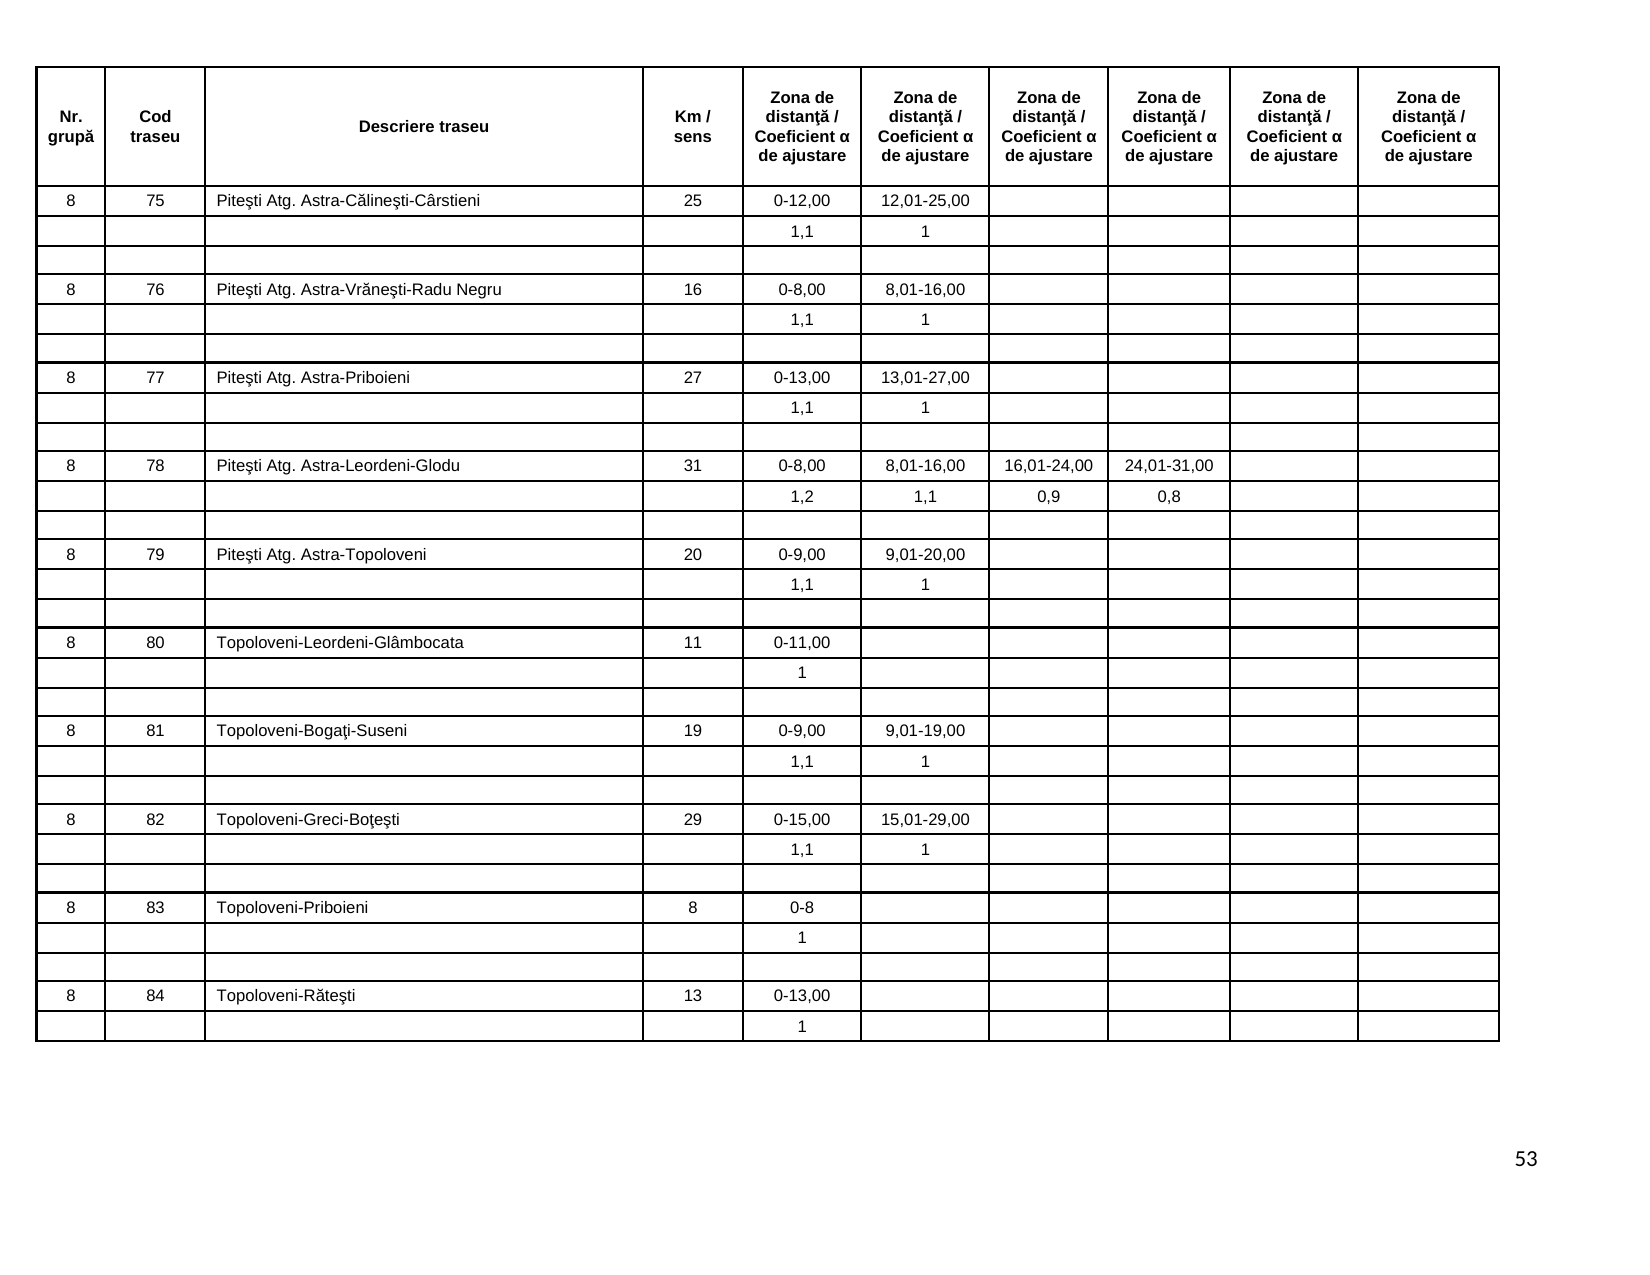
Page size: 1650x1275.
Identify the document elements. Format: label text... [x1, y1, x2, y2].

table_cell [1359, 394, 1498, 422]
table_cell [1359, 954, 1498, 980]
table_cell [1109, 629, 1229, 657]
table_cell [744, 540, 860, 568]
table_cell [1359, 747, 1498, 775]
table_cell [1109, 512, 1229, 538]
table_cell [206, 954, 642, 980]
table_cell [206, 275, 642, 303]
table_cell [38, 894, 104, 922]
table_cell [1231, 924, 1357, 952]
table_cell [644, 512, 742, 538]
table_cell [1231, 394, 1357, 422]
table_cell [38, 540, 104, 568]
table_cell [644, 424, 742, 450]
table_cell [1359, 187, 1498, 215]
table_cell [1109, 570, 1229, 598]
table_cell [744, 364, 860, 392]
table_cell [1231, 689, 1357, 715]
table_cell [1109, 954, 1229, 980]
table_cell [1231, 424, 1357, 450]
table_header Zona de distanţă / Coeficient α de ajustare [744, 68, 860, 185]
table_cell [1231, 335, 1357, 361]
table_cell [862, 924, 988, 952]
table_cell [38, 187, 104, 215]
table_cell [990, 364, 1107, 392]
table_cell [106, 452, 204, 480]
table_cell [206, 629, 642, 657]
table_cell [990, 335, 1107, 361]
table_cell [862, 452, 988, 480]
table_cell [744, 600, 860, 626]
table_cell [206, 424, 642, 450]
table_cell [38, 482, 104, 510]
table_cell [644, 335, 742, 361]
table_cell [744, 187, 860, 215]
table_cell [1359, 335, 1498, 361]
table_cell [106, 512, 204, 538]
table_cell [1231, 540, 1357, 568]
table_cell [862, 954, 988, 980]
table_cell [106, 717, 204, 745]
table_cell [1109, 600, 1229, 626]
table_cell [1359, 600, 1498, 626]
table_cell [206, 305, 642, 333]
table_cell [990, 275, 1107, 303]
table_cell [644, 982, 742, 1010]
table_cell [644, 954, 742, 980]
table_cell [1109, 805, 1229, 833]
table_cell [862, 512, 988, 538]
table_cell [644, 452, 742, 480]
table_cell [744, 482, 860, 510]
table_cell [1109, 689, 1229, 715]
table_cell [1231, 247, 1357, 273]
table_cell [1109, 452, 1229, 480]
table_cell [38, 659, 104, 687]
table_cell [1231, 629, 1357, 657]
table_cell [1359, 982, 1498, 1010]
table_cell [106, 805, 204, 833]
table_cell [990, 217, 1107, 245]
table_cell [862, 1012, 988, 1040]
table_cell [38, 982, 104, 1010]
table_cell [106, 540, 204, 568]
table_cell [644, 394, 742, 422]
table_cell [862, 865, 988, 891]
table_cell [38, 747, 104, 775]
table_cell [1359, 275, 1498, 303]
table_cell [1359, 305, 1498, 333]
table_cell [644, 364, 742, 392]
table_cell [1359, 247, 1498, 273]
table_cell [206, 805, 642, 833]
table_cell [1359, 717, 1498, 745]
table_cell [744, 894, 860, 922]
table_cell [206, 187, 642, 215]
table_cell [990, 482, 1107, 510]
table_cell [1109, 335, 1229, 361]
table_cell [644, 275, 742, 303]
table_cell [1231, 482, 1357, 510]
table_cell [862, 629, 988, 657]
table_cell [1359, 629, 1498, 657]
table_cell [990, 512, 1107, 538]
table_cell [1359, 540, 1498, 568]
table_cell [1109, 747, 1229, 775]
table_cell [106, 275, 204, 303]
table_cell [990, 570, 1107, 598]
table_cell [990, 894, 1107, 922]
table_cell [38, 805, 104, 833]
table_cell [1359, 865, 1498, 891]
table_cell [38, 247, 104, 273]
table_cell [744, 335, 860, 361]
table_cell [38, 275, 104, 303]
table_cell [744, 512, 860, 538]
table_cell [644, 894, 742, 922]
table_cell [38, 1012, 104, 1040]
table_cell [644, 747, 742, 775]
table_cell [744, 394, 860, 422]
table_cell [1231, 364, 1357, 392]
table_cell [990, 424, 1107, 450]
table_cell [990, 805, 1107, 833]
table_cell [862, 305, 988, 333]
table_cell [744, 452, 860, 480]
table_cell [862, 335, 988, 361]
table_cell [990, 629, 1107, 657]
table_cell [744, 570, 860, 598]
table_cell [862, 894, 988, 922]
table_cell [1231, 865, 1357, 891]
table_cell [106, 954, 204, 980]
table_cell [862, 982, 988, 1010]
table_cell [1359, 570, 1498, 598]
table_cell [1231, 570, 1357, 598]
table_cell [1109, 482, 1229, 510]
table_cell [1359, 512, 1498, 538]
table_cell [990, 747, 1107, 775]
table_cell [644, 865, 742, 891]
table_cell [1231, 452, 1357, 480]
table_header Zona de distanţă / Coeficient α de ajustare [990, 68, 1107, 185]
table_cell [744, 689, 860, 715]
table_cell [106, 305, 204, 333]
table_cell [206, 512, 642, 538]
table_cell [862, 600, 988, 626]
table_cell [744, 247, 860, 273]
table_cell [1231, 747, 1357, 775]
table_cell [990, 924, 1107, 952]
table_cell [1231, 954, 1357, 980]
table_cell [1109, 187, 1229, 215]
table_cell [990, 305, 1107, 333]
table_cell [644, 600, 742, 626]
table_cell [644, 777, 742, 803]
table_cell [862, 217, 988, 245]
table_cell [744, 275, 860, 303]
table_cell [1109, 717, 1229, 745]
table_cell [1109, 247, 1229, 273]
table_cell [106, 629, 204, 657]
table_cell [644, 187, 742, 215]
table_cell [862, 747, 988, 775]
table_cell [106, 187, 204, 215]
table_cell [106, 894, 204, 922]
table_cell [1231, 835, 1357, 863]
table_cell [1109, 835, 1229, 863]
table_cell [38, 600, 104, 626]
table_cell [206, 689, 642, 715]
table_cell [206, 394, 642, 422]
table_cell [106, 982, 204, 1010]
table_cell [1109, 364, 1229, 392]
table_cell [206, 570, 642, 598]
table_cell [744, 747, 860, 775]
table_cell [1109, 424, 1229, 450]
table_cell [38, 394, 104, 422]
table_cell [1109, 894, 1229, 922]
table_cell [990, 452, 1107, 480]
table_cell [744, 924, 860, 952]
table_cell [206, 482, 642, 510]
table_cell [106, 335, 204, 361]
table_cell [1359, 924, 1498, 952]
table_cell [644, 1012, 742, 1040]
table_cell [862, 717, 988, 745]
table_header Descriere traseu [206, 68, 642, 185]
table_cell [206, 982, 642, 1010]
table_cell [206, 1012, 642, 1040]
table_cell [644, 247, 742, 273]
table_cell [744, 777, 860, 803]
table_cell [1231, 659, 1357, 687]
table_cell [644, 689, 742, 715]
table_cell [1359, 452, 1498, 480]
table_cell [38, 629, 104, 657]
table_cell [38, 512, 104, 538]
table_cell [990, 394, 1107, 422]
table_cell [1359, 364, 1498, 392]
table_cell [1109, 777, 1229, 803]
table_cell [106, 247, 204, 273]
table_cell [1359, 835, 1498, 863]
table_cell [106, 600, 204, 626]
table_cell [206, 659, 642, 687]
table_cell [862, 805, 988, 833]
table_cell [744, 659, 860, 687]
table_header Zona de distanţă / Coeficient α de ajustare [862, 68, 988, 185]
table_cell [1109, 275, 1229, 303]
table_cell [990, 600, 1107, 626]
table_header Zona de distanţă / Coeficient α de ajustare [1231, 68, 1357, 185]
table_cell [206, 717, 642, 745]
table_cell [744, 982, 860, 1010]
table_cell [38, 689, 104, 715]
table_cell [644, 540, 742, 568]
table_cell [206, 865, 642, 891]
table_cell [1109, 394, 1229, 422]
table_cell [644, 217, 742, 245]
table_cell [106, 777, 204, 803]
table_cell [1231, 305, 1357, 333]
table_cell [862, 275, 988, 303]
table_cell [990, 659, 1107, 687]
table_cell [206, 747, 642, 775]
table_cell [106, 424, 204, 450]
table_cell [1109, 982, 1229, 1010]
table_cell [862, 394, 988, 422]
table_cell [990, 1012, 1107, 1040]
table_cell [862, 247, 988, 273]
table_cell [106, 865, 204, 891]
table_header Zona de distanţă / Coeficient α de ajustare [1359, 68, 1498, 185]
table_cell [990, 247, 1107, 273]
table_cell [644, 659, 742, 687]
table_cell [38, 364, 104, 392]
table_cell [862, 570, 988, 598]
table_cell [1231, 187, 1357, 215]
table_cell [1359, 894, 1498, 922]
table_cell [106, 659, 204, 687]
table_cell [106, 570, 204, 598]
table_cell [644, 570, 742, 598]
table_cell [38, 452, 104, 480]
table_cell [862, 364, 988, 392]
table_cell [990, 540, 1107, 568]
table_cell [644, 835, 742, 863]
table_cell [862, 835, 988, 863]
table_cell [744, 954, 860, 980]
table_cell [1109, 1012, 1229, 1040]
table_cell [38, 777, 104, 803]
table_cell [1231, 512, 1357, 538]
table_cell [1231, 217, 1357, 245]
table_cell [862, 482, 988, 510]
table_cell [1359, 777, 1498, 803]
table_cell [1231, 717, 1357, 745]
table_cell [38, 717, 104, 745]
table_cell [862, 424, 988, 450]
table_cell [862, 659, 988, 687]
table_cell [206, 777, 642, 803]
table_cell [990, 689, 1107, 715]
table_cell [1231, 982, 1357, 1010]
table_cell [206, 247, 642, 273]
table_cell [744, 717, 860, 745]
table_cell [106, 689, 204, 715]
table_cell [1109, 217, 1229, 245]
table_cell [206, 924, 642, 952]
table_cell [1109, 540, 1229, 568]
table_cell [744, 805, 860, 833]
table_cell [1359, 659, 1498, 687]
table_header Nr. grupă [38, 68, 104, 185]
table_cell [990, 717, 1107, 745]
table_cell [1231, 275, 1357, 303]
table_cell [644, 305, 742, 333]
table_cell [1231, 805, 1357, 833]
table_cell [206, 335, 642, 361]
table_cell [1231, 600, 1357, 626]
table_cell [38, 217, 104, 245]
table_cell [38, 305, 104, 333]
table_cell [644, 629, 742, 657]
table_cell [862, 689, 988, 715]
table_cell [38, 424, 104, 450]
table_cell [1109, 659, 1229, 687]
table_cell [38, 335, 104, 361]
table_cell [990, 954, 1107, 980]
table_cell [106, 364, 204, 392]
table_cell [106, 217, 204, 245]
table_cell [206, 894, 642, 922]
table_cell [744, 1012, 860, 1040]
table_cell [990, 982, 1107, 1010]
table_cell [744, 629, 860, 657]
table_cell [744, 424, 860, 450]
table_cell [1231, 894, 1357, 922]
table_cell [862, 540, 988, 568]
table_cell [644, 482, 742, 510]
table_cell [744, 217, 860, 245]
table_header Km / sens [644, 68, 742, 185]
table_header Cod traseu [106, 68, 204, 185]
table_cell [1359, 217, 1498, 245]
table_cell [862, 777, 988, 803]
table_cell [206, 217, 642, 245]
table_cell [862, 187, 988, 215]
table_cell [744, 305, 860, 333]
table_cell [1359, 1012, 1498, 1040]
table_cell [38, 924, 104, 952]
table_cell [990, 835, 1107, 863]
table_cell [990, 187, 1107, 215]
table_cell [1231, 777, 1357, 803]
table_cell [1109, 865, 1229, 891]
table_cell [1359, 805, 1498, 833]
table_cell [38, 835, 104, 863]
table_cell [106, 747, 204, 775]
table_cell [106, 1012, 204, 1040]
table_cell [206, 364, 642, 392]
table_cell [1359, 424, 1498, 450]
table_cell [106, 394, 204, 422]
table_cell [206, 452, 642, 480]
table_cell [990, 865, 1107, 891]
table_header Zona de distanţă / Coeficient α de ajustare [1109, 68, 1229, 185]
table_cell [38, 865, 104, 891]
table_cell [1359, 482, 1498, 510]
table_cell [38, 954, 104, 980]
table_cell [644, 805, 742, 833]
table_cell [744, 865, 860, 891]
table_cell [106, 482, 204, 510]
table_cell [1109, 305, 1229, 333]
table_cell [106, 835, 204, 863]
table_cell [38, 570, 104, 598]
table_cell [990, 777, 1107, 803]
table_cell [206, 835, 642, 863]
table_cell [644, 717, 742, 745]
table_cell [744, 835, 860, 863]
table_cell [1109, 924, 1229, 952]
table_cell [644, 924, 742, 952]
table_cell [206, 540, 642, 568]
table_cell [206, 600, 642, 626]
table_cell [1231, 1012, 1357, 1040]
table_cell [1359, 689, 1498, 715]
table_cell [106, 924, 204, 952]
